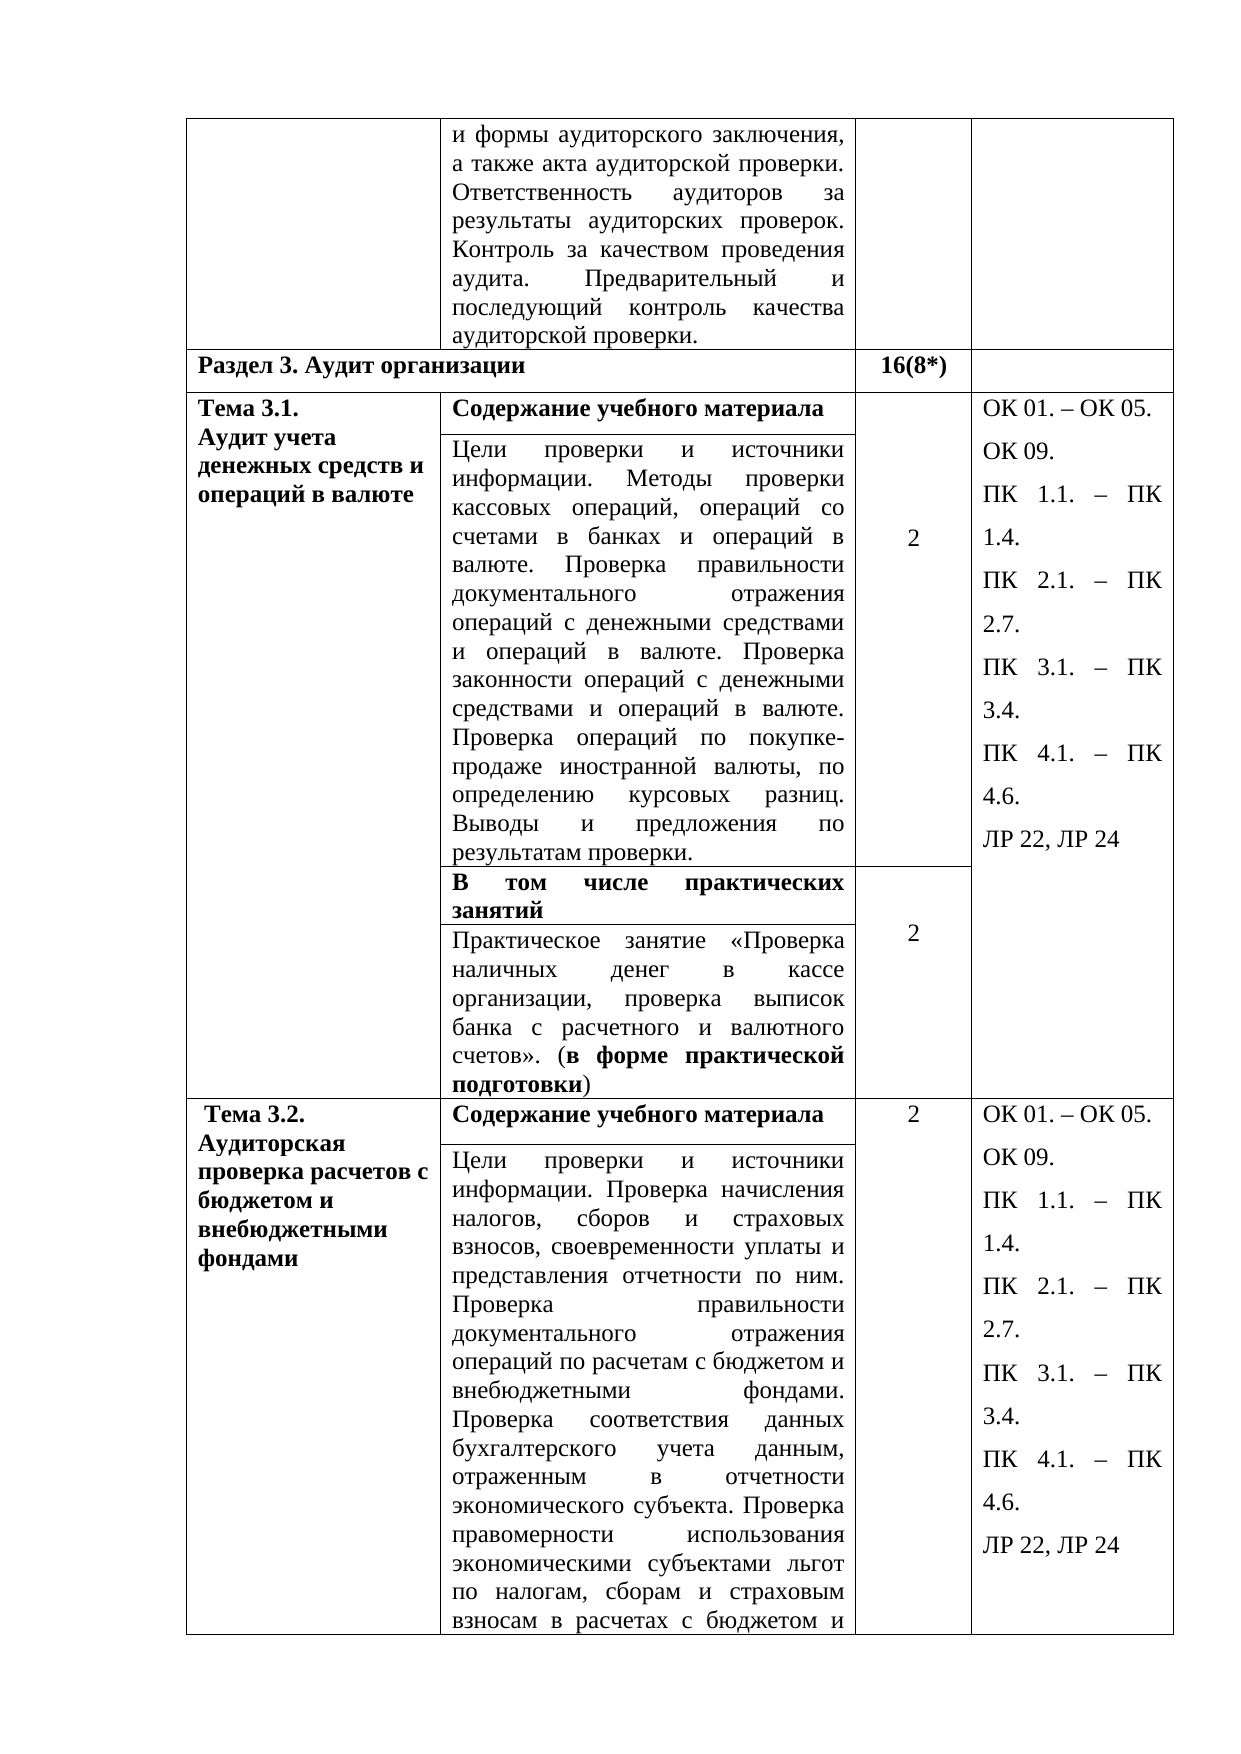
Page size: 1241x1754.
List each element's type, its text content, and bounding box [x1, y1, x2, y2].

table_cell Содержание учебного материала [441, 393, 855, 433]
table_cell Практическое занятие «Проверка наличных денег в кассе организации, проверка выписок банка с расчетного и валютного счетов». (в форме практической подготовки) [441, 925, 855, 1098]
table_cell Раздел 3. Аудит организации [187, 350, 855, 392]
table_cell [441, 119, 855, 349]
table_cell 2 [856, 867, 971, 1098]
table_cell ОК 01. – ОК 05. ОК 09. ПК 1.1. – ПК 1.4. ПК 2.1. – ПК 2.7. ПК 3.1. – ПК 3.4. ПК 4.1. – ПК 4.6. ЛР 22, ЛР 24 [972, 393, 1173, 1098]
table_cell 2 [856, 393, 971, 866]
table_cell [972, 350, 1173, 392]
table_cell В том числе практических занятий [441, 867, 855, 924]
table_cell ОК 01. – ОК 05. ОК 09. ПК 1.1. – ПК 1.4. ПК 2.1. – ПК 2.7. ПК 3.1. – ПК 3.4. ПК 4.1. – ПК 4.6. ЛР 22, ЛР 24 [972, 1099, 1173, 1634]
table_cell Тема 3.2. Аудиторская проверка расчетов с бюджетом и внебюджетными фондами [187, 1099, 440, 1634]
table_cell Содержание учебного материала [441, 1099, 855, 1144]
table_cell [441, 1145, 855, 1634]
table_cell 2 [856, 1099, 971, 1634]
table_cell Тема 3.1. Аудит учета денежных средств и операций в валюте [187, 393, 440, 1098]
table_cell Цели проверки и источники информации. Методы проверки кассовых операций, операций со счетами в банках и операций в валюте. Проверка правильности документального отражения операций с денежными средствами и операций в валюте. Проверка законности операций с денежными средствами и операций в валюте. Проверка операций по покупке-продаже иностранной валюты, по определению курсовых разниц. Выводы и предложения по результатам проверки. [441, 435, 855, 866]
table_cell 16(8*) [856, 350, 971, 392]
